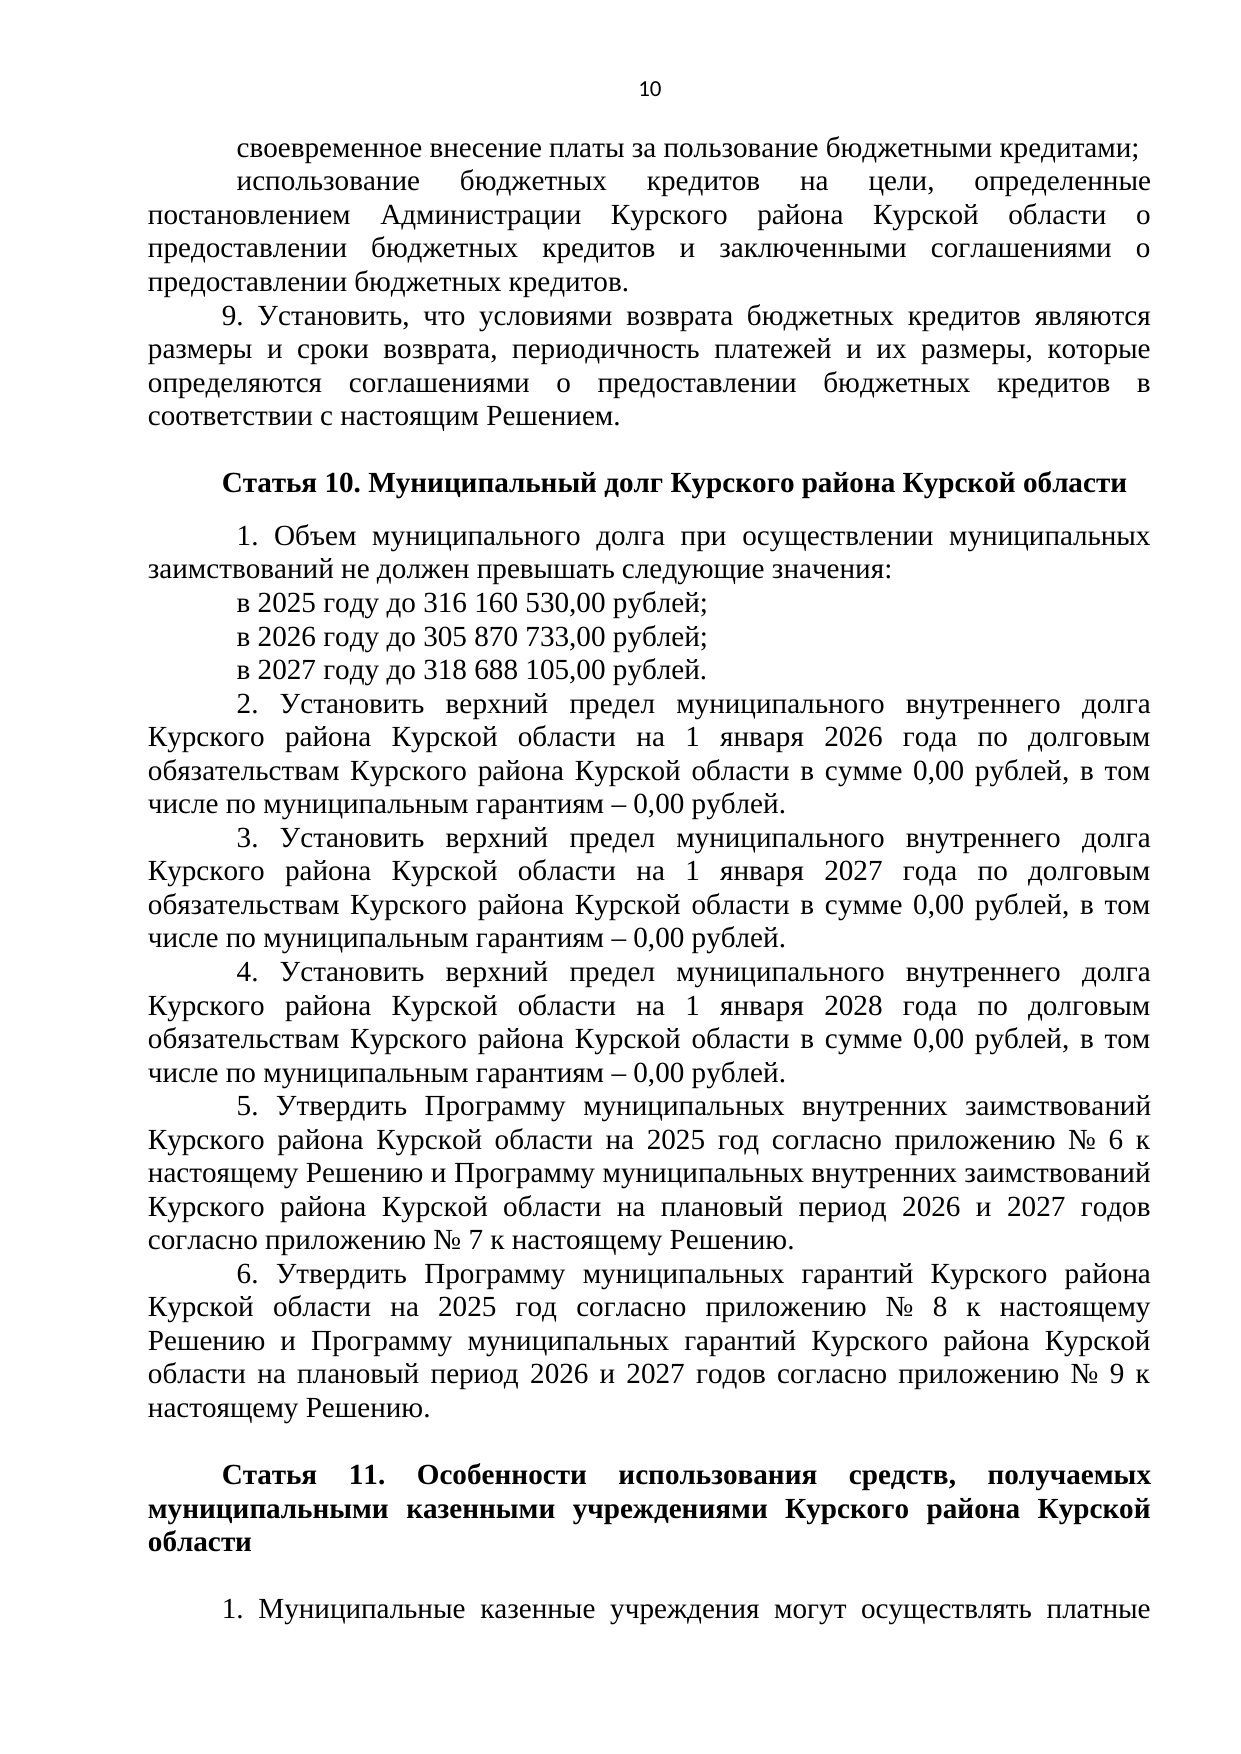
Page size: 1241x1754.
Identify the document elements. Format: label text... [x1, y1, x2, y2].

text своевременное внесение платы за пользование бюджетными кредитами; [148, 130, 1152, 163]
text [148, 1591, 1152, 1625]
text Статья 10. Муниципальный долг Курского района Курской области [148, 465, 1152, 499]
text 5. Утвердить Программу муниципальных внутренних заимствований Курского района Курской области на 2025 год согласно приложению № 6 к настоящему Решению и Программу муниципальных внутренних заимствований Курского района Курской области на плановый период 2026 и 2027 годов согласно приложению № 7 к настоящему Решению. [148, 1088, 1152, 1256]
text в 2026 году до 305 870 733,00 рублей; [148, 619, 1152, 652]
text Статья 11. Особенности использования средств, получаемых муниципальными казенными учреждениями Курского района Курской области [148, 1457, 1152, 1558]
text использование бюджетных кредитов на цели, определенные постановлением Администрации Курского района Курской области о предоставлении бюджетных кредитов и заключенными соглашениями о предоставлении бюджетных кредитов. [148, 163, 1152, 298]
text 9. Установить, что условиями возврата бюджетных кредитов являются размеры и сроки возврата, периодичность платежей и их размеры, которые определяются соглашениями о предоставлении бюджетных кредитов в соответствии с настоящим Решением. [148, 298, 1152, 432]
text 6. Утвердить Программу муниципальных гарантий Курского района Курской области на 2025 год согласно приложению № 8 к настоящему Решению и Программу муниципальных гарантий Курского района Курской области на плановый период 2026 и 2027 годов согласно приложению № 9 к настоящему Решению. [148, 1256, 1152, 1424]
text 1. Объем муниципального долга при осуществлении муниципальных заимствований не должен превышать следующие значения: [148, 518, 1152, 585]
text 4. Установить верхний предел муниципального внутреннего долга Курского района Курской области на 1 января 2028 года по долговым обязательствам Курского района Курской области в сумме 0,00 рублей, в том числе по муниципальным гарантиям – 0,00 рублей. [148, 954, 1152, 1088]
text в 2027 году до 318 688 105,00 рублей. [148, 652, 1152, 686]
text 2. Установить верхний предел муниципального внутреннего долга Курского района Курской области на 1 января 2026 года по долговым обязательствам Курского района Курской области в сумме 0,00 рублей, в том числе по муниципальным гарантиям – 0,00 рублей. [148, 686, 1152, 820]
text в 2025 году до 316 160 530,00 рублей; [148, 585, 1152, 619]
text 3. Установить верхний предел муниципального внутреннего долга Курского района Курской области на 1 января 2027 года по долговым обязательствам Курского района Курской области в сумме 0,00 рублей, в том числе по муниципальным гарантиям – 0,00 рублей. [148, 820, 1152, 954]
